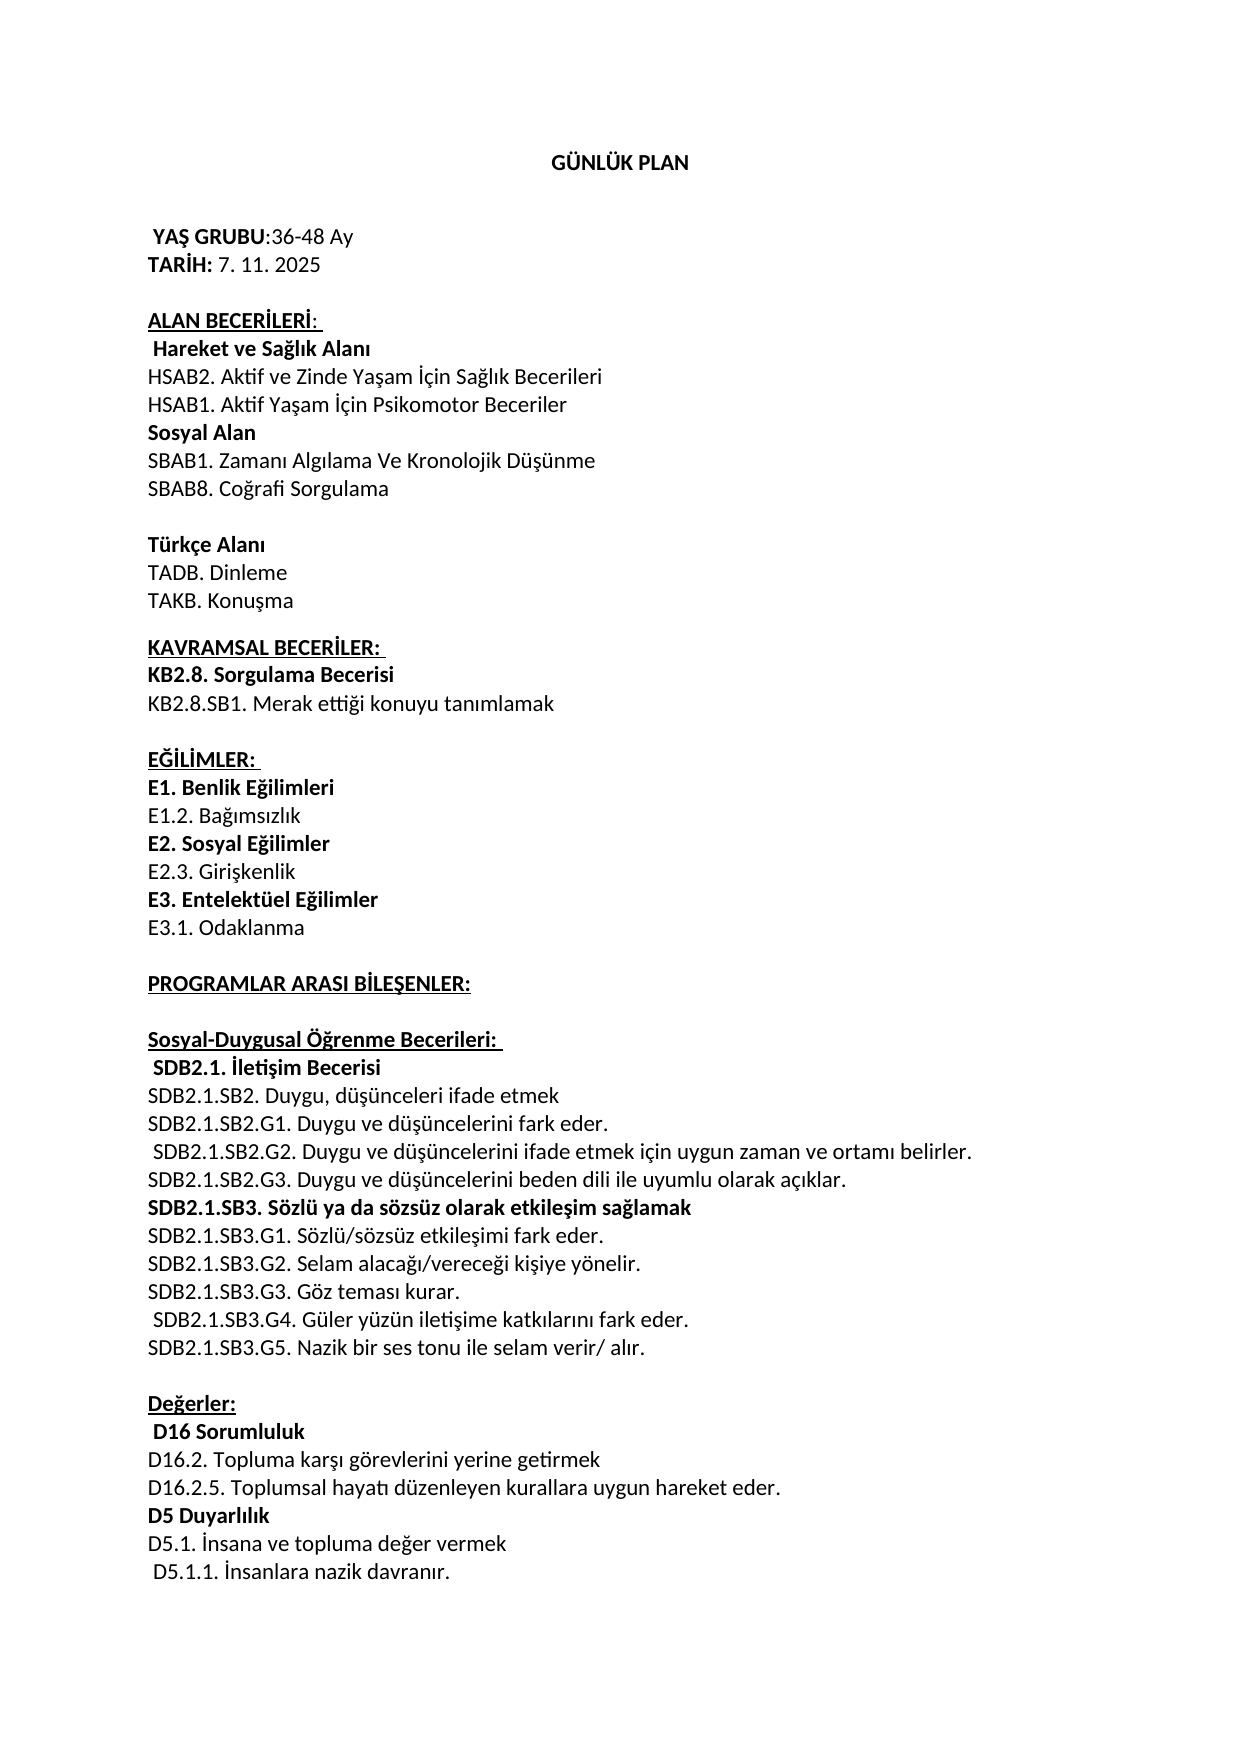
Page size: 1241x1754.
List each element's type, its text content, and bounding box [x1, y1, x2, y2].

text Türkçe Alanı [148, 530, 1093, 558]
text GÜNLÜK PLAN [148, 148, 1093, 176]
text SBAB1. Zamanı Algılama Ve Kronolojik Düşünme [148, 446, 1093, 474]
text YAŞ GRUBU:36-48 Ay [148, 222, 1093, 250]
text E1.2. Bağımsızlık [148, 801, 1093, 829]
text SDB2.1. İletişim Becerisi [148, 1053, 1093, 1081]
text SDB2.1.SB3.G1. Sözlü/sözsüz etkileşimi fark eder. [148, 1221, 1093, 1249]
text D16.2.5. Toplumsal hayatı düzenleyen kurallara uygun hareket eder. [148, 1473, 1093, 1501]
text KB2.8.SB1. Merak ettiği konuyu tanımlamak [148, 689, 1093, 717]
text Sosyal Alan [148, 418, 1093, 446]
text E3.1. Odaklanma [148, 913, 1093, 941]
text TARİH: 7. 11. 2025 [148, 250, 1093, 278]
text TADB. Dinleme [148, 558, 1093, 586]
text D16 Sorumluluk [148, 1417, 1093, 1445]
text D5 Duyarlılık [148, 1501, 1093, 1529]
text ALAN BECERİLERİ: [148, 306, 1093, 334]
text SDB2.1.SB2. Duygu, düşünceleri ifade etmek [148, 1081, 1093, 1109]
text Sosyal-Duygusal Öğrenme Becerileri: [148, 1025, 1093, 1053]
text SDB2.1.SB3. Sözlü ya da sözsüz olarak etkileşim sağlamak [148, 1193, 1093, 1221]
text Hareket ve Sağlık Alanı [148, 334, 1093, 362]
text D5.1.1. İnsanlara nazik davranır. [148, 1557, 1093, 1585]
text KB2.8. Sorgulama Becerisi [148, 661, 1093, 689]
text EĞİLİMLER: [148, 745, 1093, 773]
text PROGRAMLAR ARASI BİLEŞENLER: [148, 969, 1093, 997]
text E2. Sosyal Eğilimler [148, 829, 1093, 857]
text SDB2.1.SB3.G3. Göz teması kurar. [148, 1277, 1093, 1305]
text TAKB. Konuşma [148, 586, 1093, 614]
text SBAB8. Coğrafi Sorgulama [148, 474, 1093, 502]
text HSAB1. Aktif Yaşam İçin Psikomotor Beceriler [148, 390, 1093, 418]
text E1. Benlik Eğilimleri [148, 773, 1093, 801]
text KAVRAMSAL BECERİLER: [148, 633, 1093, 661]
text D5.1. İnsana ve topluma değer vermek [148, 1529, 1093, 1557]
text SDB2.1.SB3.G4. Güler yüzün iletişime katkılarını fark eder. [148, 1305, 1093, 1333]
text E3. Entelektüel Eğilimler [148, 885, 1093, 913]
text HSAB2. Aktif ve Zinde Yaşam İçin Sağlık Becerileri [148, 362, 1093, 390]
text SDB2.1.SB3.G2. Selam alacağı/vereceği kişiye yönelir. [148, 1249, 1093, 1277]
text Değerler: [148, 1389, 1093, 1417]
text D16.2. Topluma karşı görevlerini yerine getirmek [148, 1445, 1093, 1473]
text SDB2.1.SB2.G2. Duygu ve düşüncelerini ifade etmek için uygun zaman ve ortamı belirler. SDB2.1.SB2.G3. Duygu ve düşüncelerini beden dili ile uyumlu olarak açıklar. [148, 1137, 1093, 1193]
text SDB2.1.SB2.G1. Duygu ve düşüncelerini fark eder. [148, 1109, 1093, 1137]
text SDB2.1.SB3.G5. Nazik bir ses tonu ile selam verir/ alır. [148, 1333, 1093, 1361]
text E2.3. Girişkenlik [148, 857, 1093, 885]
